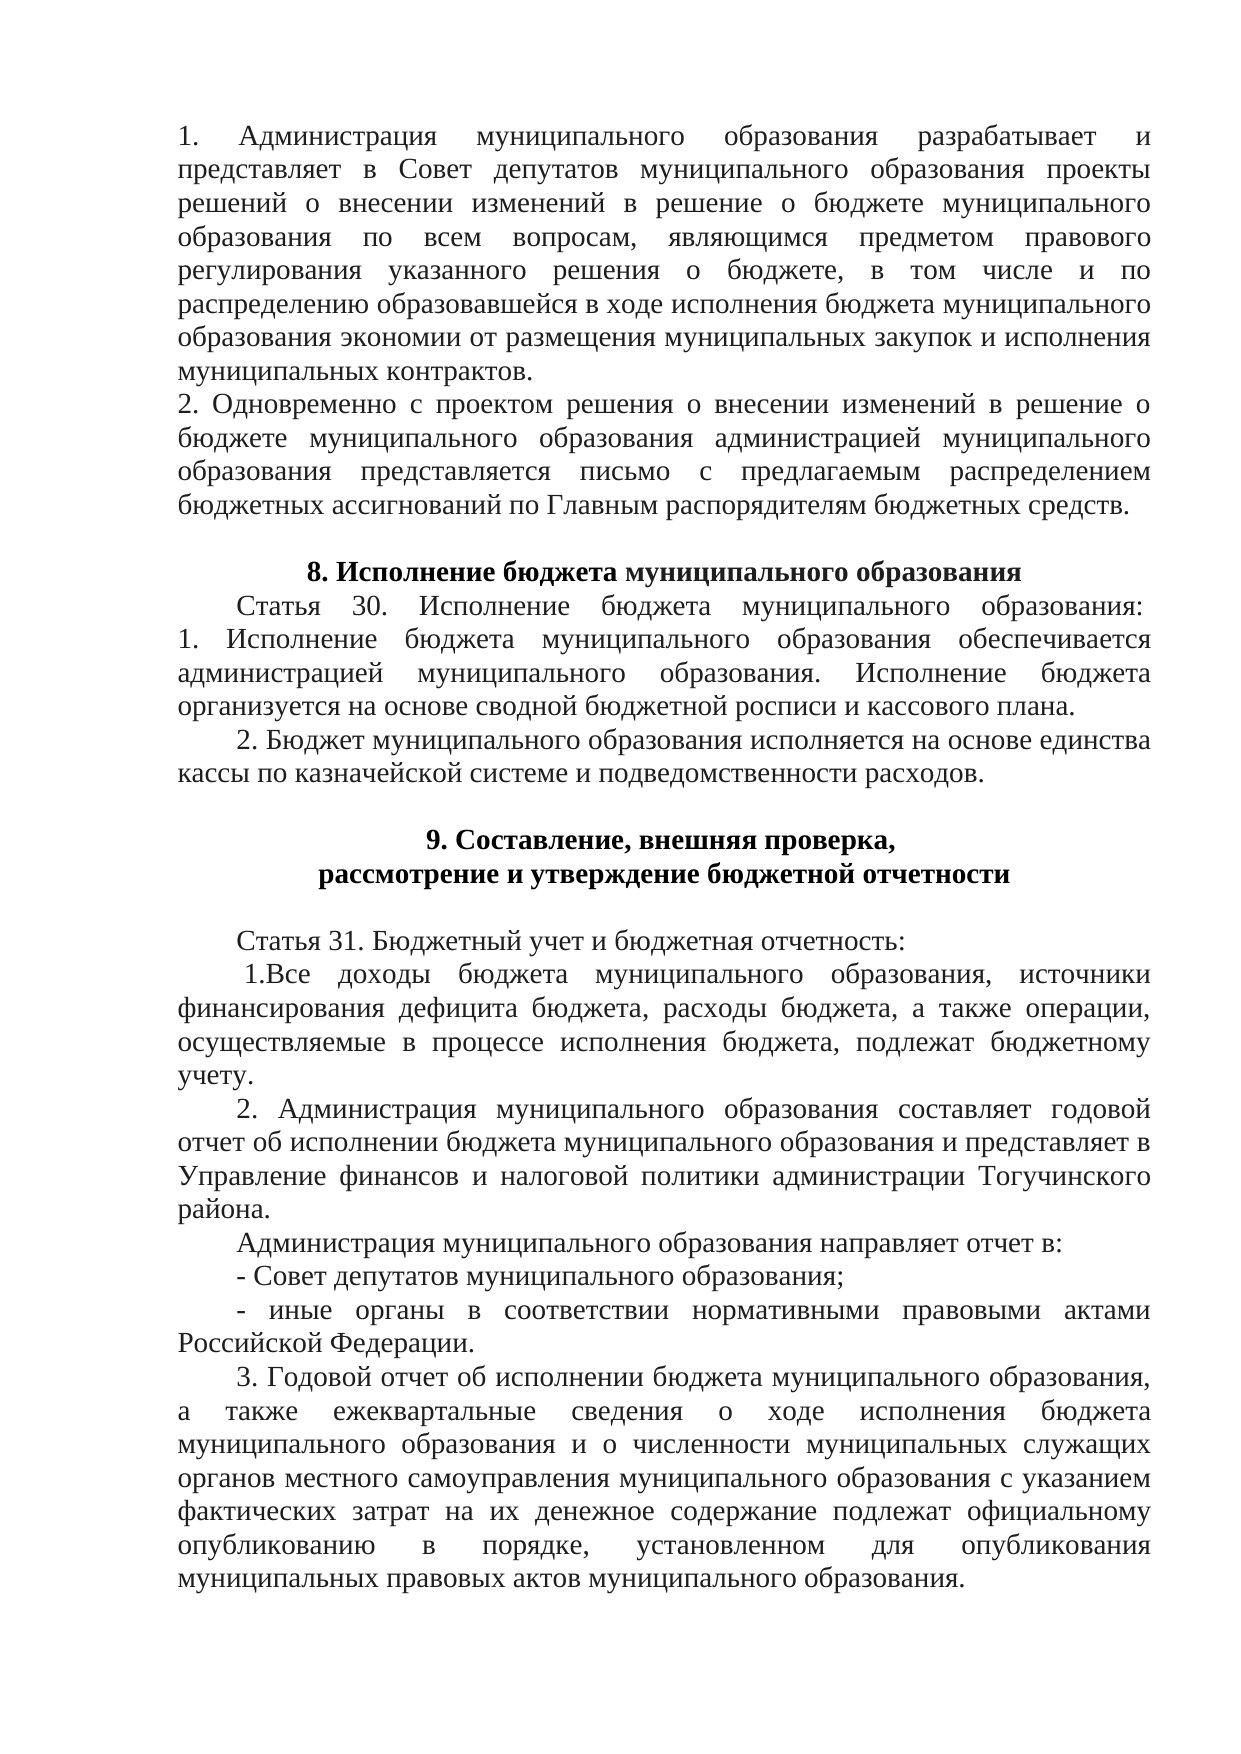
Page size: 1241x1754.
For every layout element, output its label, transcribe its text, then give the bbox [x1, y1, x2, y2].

text 1.Все доходы бюджета муниципального образования, источники финансирования дефицита бюджета, расходы бюджета, а также операции, осуществляемые в процессе исполнения бюджета, подлежат бюджетному учету. [177, 957, 1152, 1091]
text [177, 118, 1152, 386]
text 3. Годовой отчет об исполнении бюджета муниципального образования, а также ежеквартальные сведения о ходе исполнения бюджета муниципального образования и о численности муниципальных служащих органов местного самоуправления муниципального образования с указанием фактических затрат на их денежное содержание подлежат официальному опубликованию в порядке, установленном для опубликования муниципальных правовых актов муниципального образования. [177, 1359, 1152, 1594]
text 9. Составление, внешняя проверка, рассмотрение и утверждение бюджетной отчетности [177, 822, 1152, 889]
text 2. Администрация муниципального образования составляет годовой отчет об исполнении бюджета муниципального образования и представляет в Управление финансов и налоговой политики администрации Тогучинского района. [177, 1091, 1152, 1225]
text 2. Бюджет муниципального образования исполняется на основе единства кассы по казначейской системе и подведомственности расходов. [177, 722, 1152, 789]
text Статья 31. Бюджетный учет и бюджетная отчетность: [177, 923, 1152, 957]
text 2. Одновременно с проектом решения о внесении изменений в решение о бюджете муниципального образования администрацией муниципального образования представляется письмо с предлагаемым распределением бюджетных ассигнований по Главным распорядителям бюджетных средств. [177, 386, 1152, 521]
text 8. Исполнение бюджета муниципального образования [177, 554, 1152, 588]
text - Совет депутатов муниципального образования; [177, 1258, 1152, 1292]
text Администрация муниципального образования направляет отчет в: [177, 1225, 1152, 1258]
text Статья 30. Исполнение бюджета муниципального образования: 1. Исполнение бюджета муниципального образования обеспечивается администрацией муниципального образования. Исполнение бюджета организуется на основе сводной бюджетной росписи и кассового плана. [177, 588, 1152, 722]
text - иные органы в соответствии нормативными правовыми актами Российской Федерации. [177, 1292, 1152, 1359]
